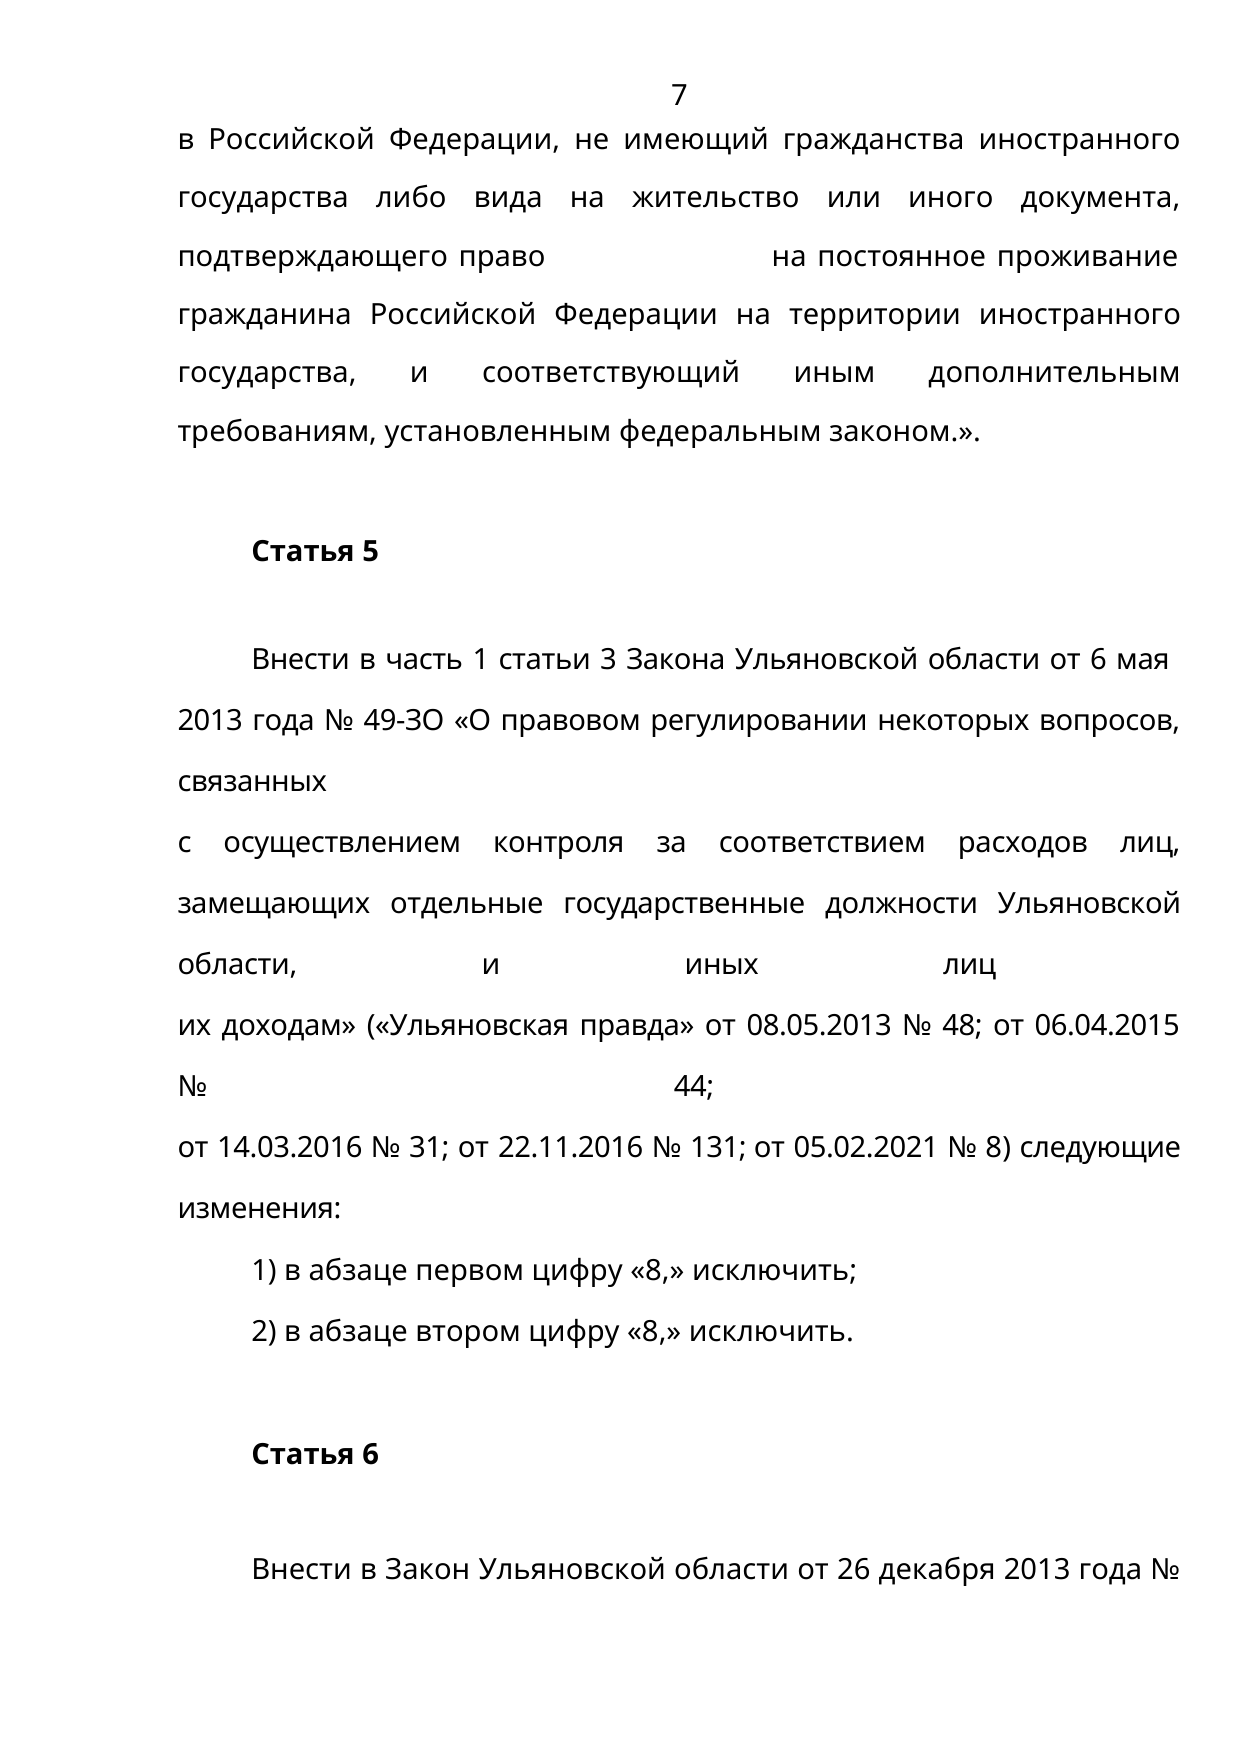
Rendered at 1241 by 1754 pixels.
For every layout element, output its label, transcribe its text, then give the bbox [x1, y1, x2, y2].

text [177, 1548, 1181, 1588]
text Статья 6 [177, 1433, 1181, 1473]
text 2) в абзаце втором цифру «8,» исключить. [177, 1310, 1181, 1349]
text 1) в абзаце первом цифру «8,» исключить; [177, 1249, 1181, 1288]
text Статья 5 [177, 531, 1181, 570]
text Внести в часть 1 статьи 3 Закона Ульяновской области от 6 мая 2013 года № 49-ЗО «О правовом регулировании некоторых вопросов, связанных с осуществлением контроля за соответствием расходов лиц, замещающих отдельные государственные должности Ульяновской области, и иных лиц их доходам» («Ульяновская правда» от 08.05.2013 № 48; от 06.04.2015 № 44; от 14.03.2016 № 31; от 22.11.2016 № 131; от 05.02.2021 № 8) следующие изменения: [177, 638, 1181, 1227]
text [177, 118, 1181, 449]
